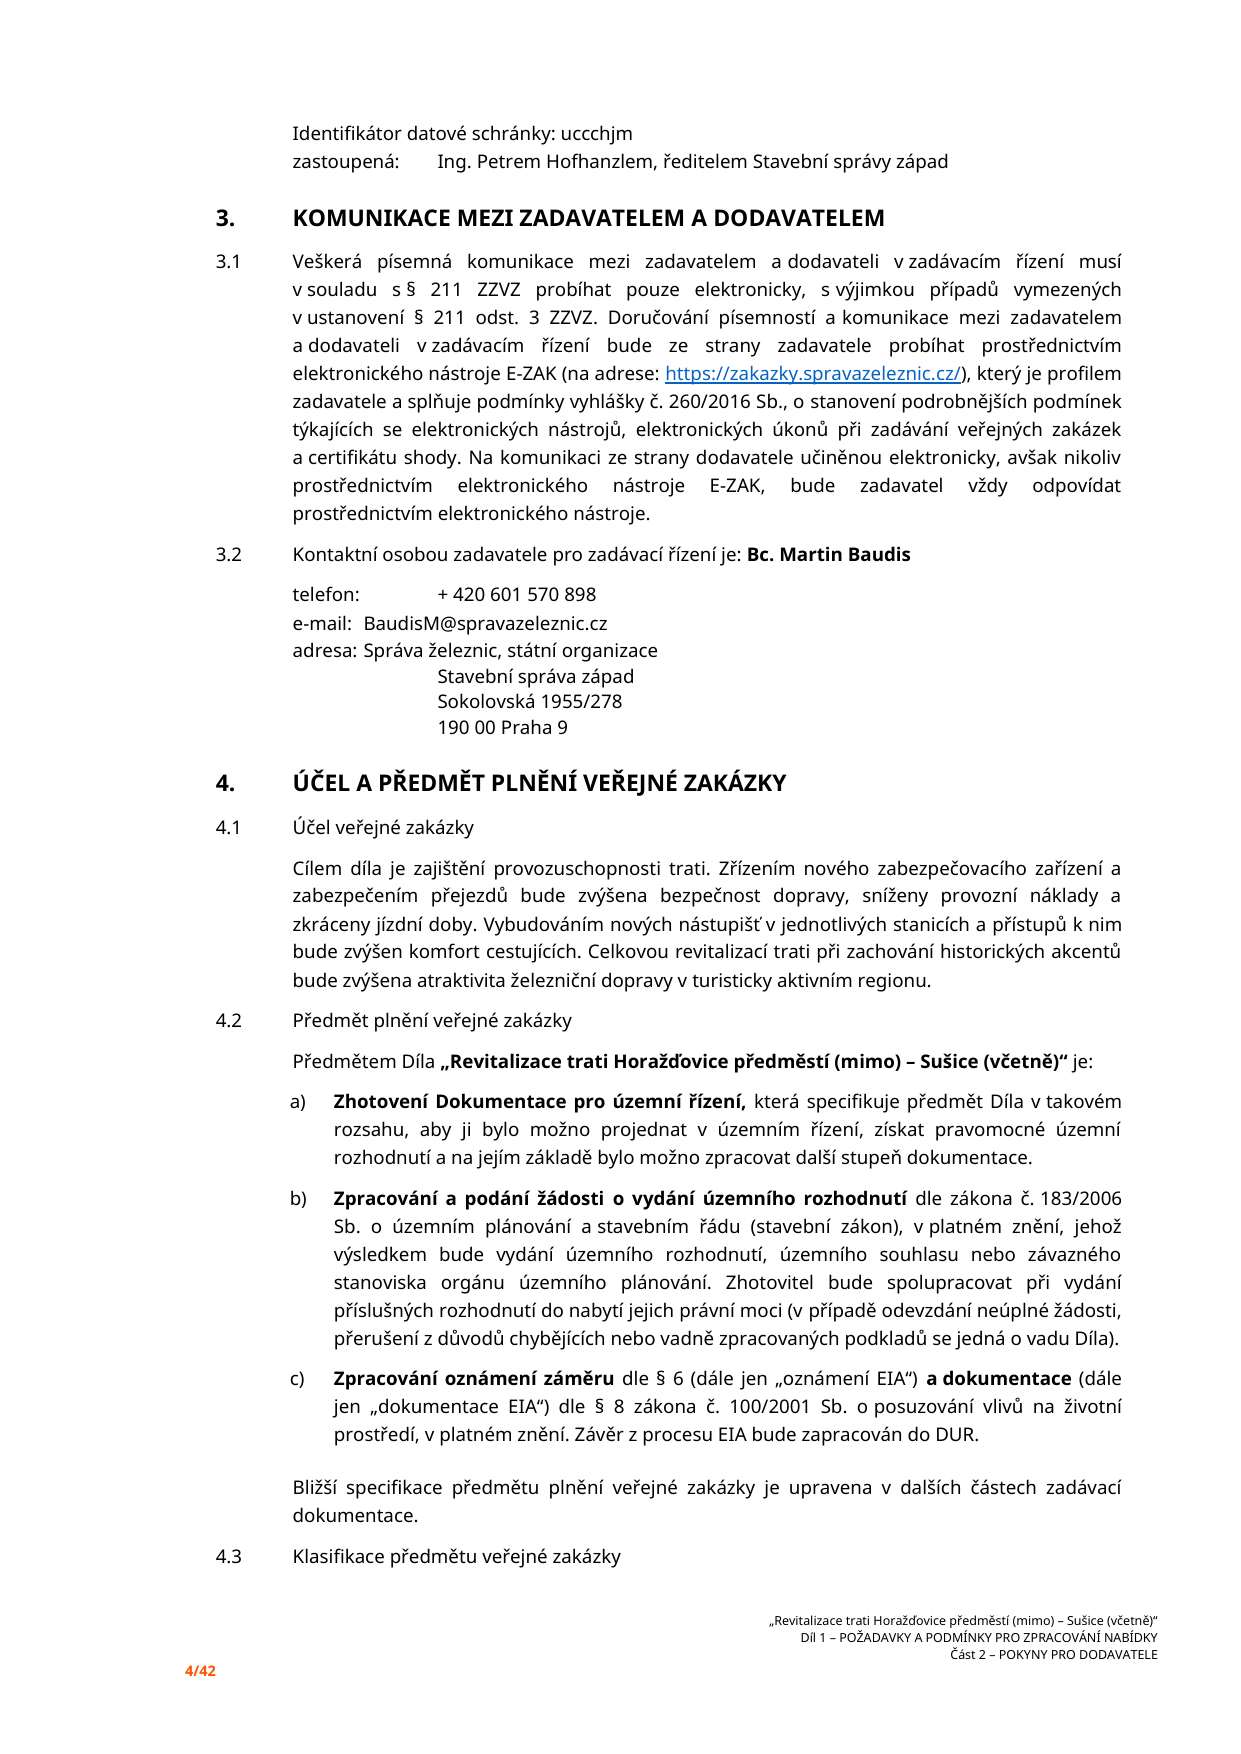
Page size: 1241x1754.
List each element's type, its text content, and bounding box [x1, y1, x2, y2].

text Klasifikace předmětu veřejné zakázky [216, 1543, 1122, 1569]
list Zhotovení Dokumentace pro územní řízení, která specifikuje předmět Díla v takovém rozsahu, aby ji bylo možno projednat v územním řízení, získat pravomocné územní rozhodnutí a na jejím základě bylo možno zpracovat další stupeň dokumentace. [289, 1088, 1122, 1170]
text Předmět plnění veřejné zakázky [216, 1007, 1122, 1033]
text 190 00 Praha 9 [292, 714, 1122, 740]
list Zpracování a podání žádosti o vydání územního rozhodnutí dle zákona č. 183/2006 Sb. o územním plánování a stavebním řádu (stavební zákon), v platném znění, jehož výsledkem bude vydání územního rozhodnutí, územního souhlasu nebo závazného stanoviska orgánu územního plánování. Zhotovitel bude spolupracovat při vydání příslušných rozhodnutí do nabytí jejich právní moci (v případě odevzdání neúplné žádosti, přerušení z důvodů chybějících nebo vadně zpracovaných podkladů se jedná o vadu Díla). [289, 1185, 1122, 1351]
text Veškerá písemná komunikace mezi zadavatelem a dodavateli v zadávacím řízení musí v souladu s § 211 ZZVZ probíhat pouze elektronicky, s výjimkou případů vymezených v ustanovení § 211 odst. 3 ZZVZ. Doručování písemností a komunikace mezi zadavatelem a dodavateli v zadávacím řízení bude ze strany zadavatele probíhat prostřednictvím elektronického nástroje E-ZAK (na adrese: https://zakazky.spravazeleznic.cz/), který je profilem zadavatele a splňuje podmínky vyhlášky č. 260/2016 Sb., o stanovení podrobnějších podmínek týkajících se elektronických nástrojů, elektronických úkonů při zadávání veřejných zakázek a certifikátu shody. Na komunikaci ze strany dodavatele učiněnou elektronicky, avšak nikoliv prostřednictvím elektronického nástroje E-ZAK, bude zadavatel vždy odpovídat prostřednictvím elektronického nástroje. [216, 248, 1122, 526]
list Bližší specifikace předmětu plnění veřejné zakázky je upravena v dalších částech zadávací dokumentace. [292, 1475, 1122, 1528]
text Sokolovská 1955/278 [292, 689, 1122, 714]
list Zpracování oznámení záměru dle § 6 (dále jen „oznámení EIA“) a dokumentace (dále jen „dokumentace EIA“) dle § 8 zákona č. 100/2001 Sb. o posuzování vlivů na životní prostředí, v platném znění. Závěr z procesu EIA bude zapracován do DUR. [289, 1366, 1122, 1447]
text Cílem díla je zajištění provozuschopnosti trati. Zřízením nového zabezpečovacího zařízení a zabezpečením přejezdů bude zvýšena bezpečnost dopravy, sníženy provozní náklady a zkráceny jízdní doby. Vybudováním nových nástupišť v jednotlivých stanicích a přístupů k nim bude zvýšen komfort cestujících. Celkovou revitalizací trati při zachování historických akcentů bude zvýšena atraktivita železniční dopravy v turisticky aktivním regionu. [292, 855, 1122, 992]
text Účel veřejné zakázky [216, 814, 1122, 840]
text zastoupená: Ing. Petrem Hofhanzlem, ředitelem Stavební správy západ [292, 149, 1122, 174]
text KOMUNIKACE MEZI ZADAVATELEM a DODAVATELEM [216, 202, 1122, 233]
text Kontaktní osobou zadavatele pro zadávací řízení je: Bc. Martin Baudis [216, 541, 1122, 567]
text ÚČEL a PŘEDMĚT PLNĚNÍ VEŘEJNÉ ZAKÁZKY [216, 767, 1122, 799]
list Předmětem Díla „Revitalizace trati Horažďovice předměstí (mimo) – Sušice (včetně)“ je: [292, 1048, 1122, 1073]
text e-mail: BaudisM@spravazeleznic.cz [292, 610, 1122, 635]
text Identifikátor datové schránky: uccchjm [292, 121, 1122, 146]
text telefon: + 420 601 570 898 [292, 582, 1122, 607]
text adresa: Správa železnic, státní organizace [292, 638, 1122, 663]
text Stavební správa západ [292, 663, 1122, 689]
